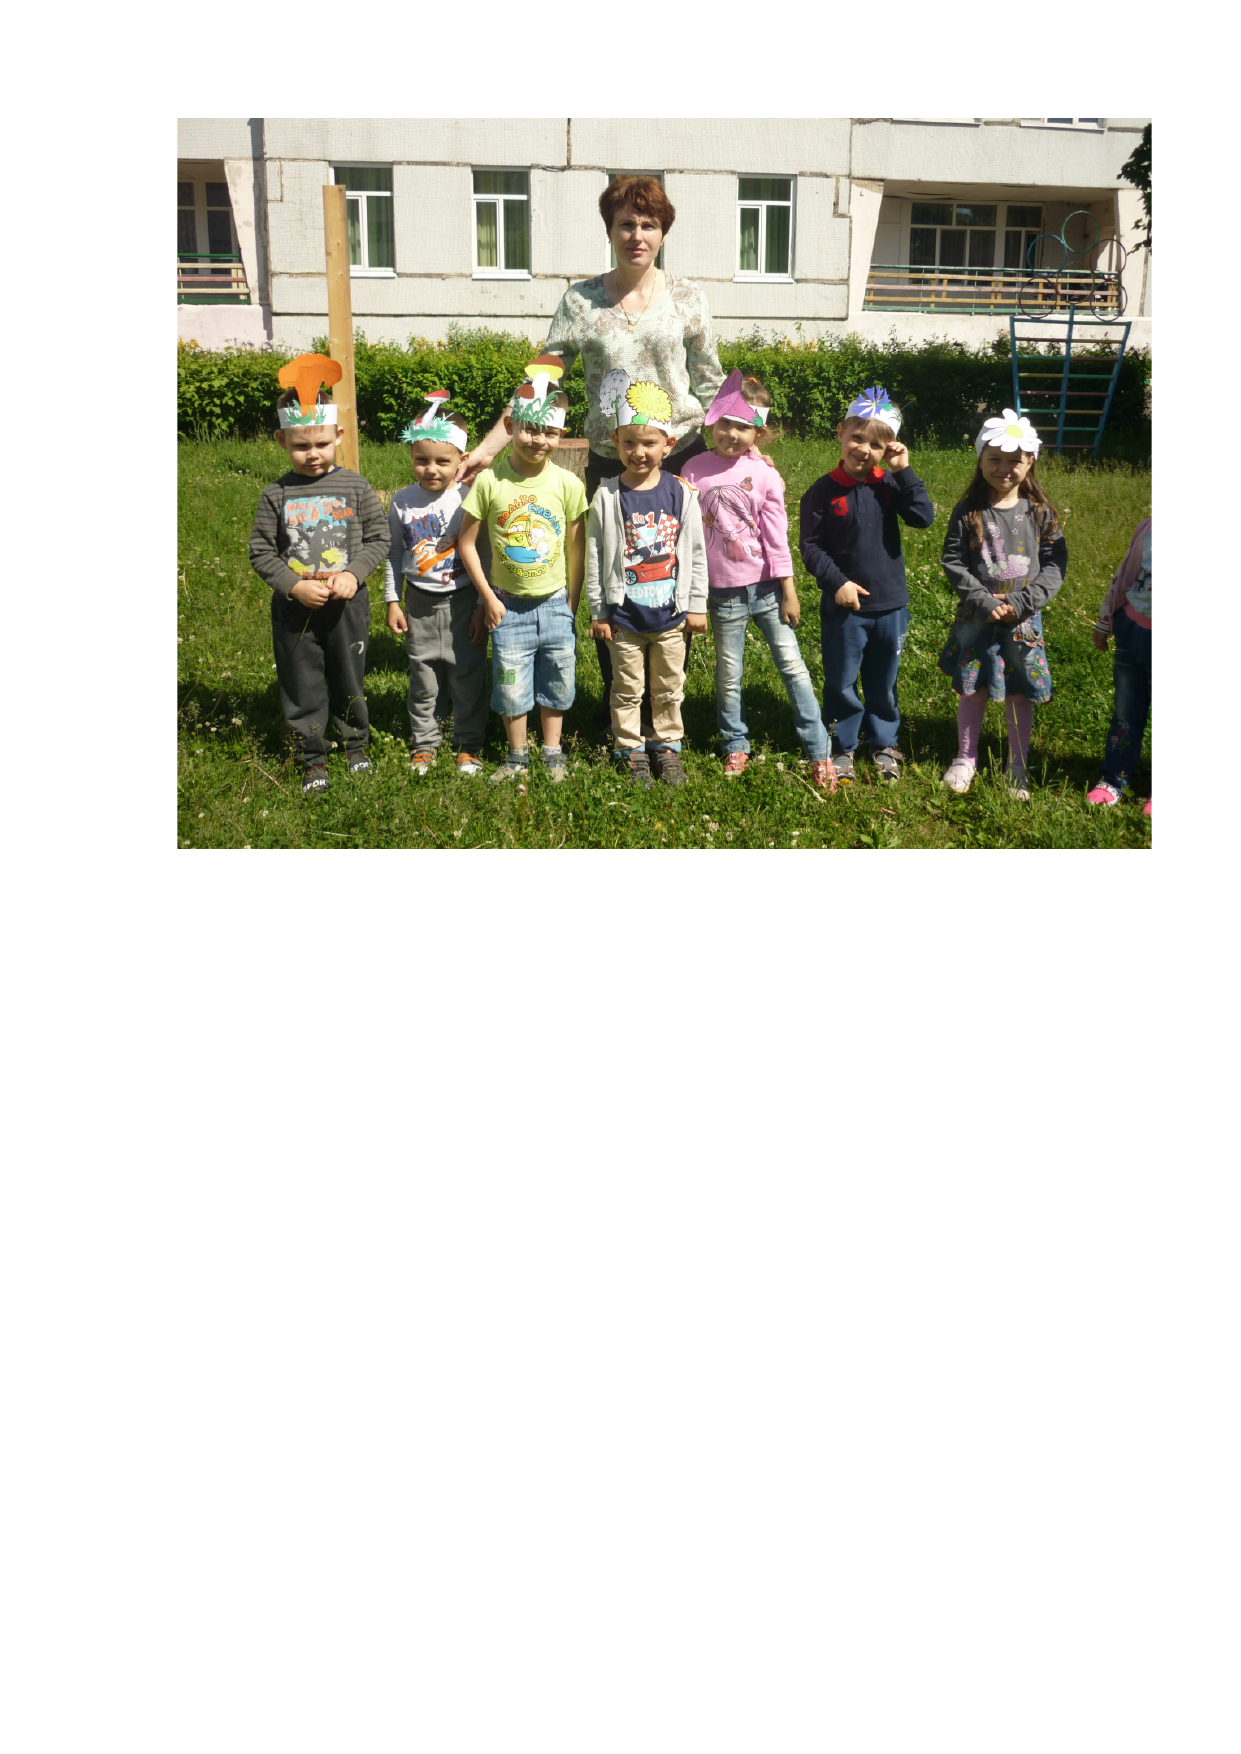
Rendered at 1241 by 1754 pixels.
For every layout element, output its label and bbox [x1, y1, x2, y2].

picture [177, 118, 1152, 849]
